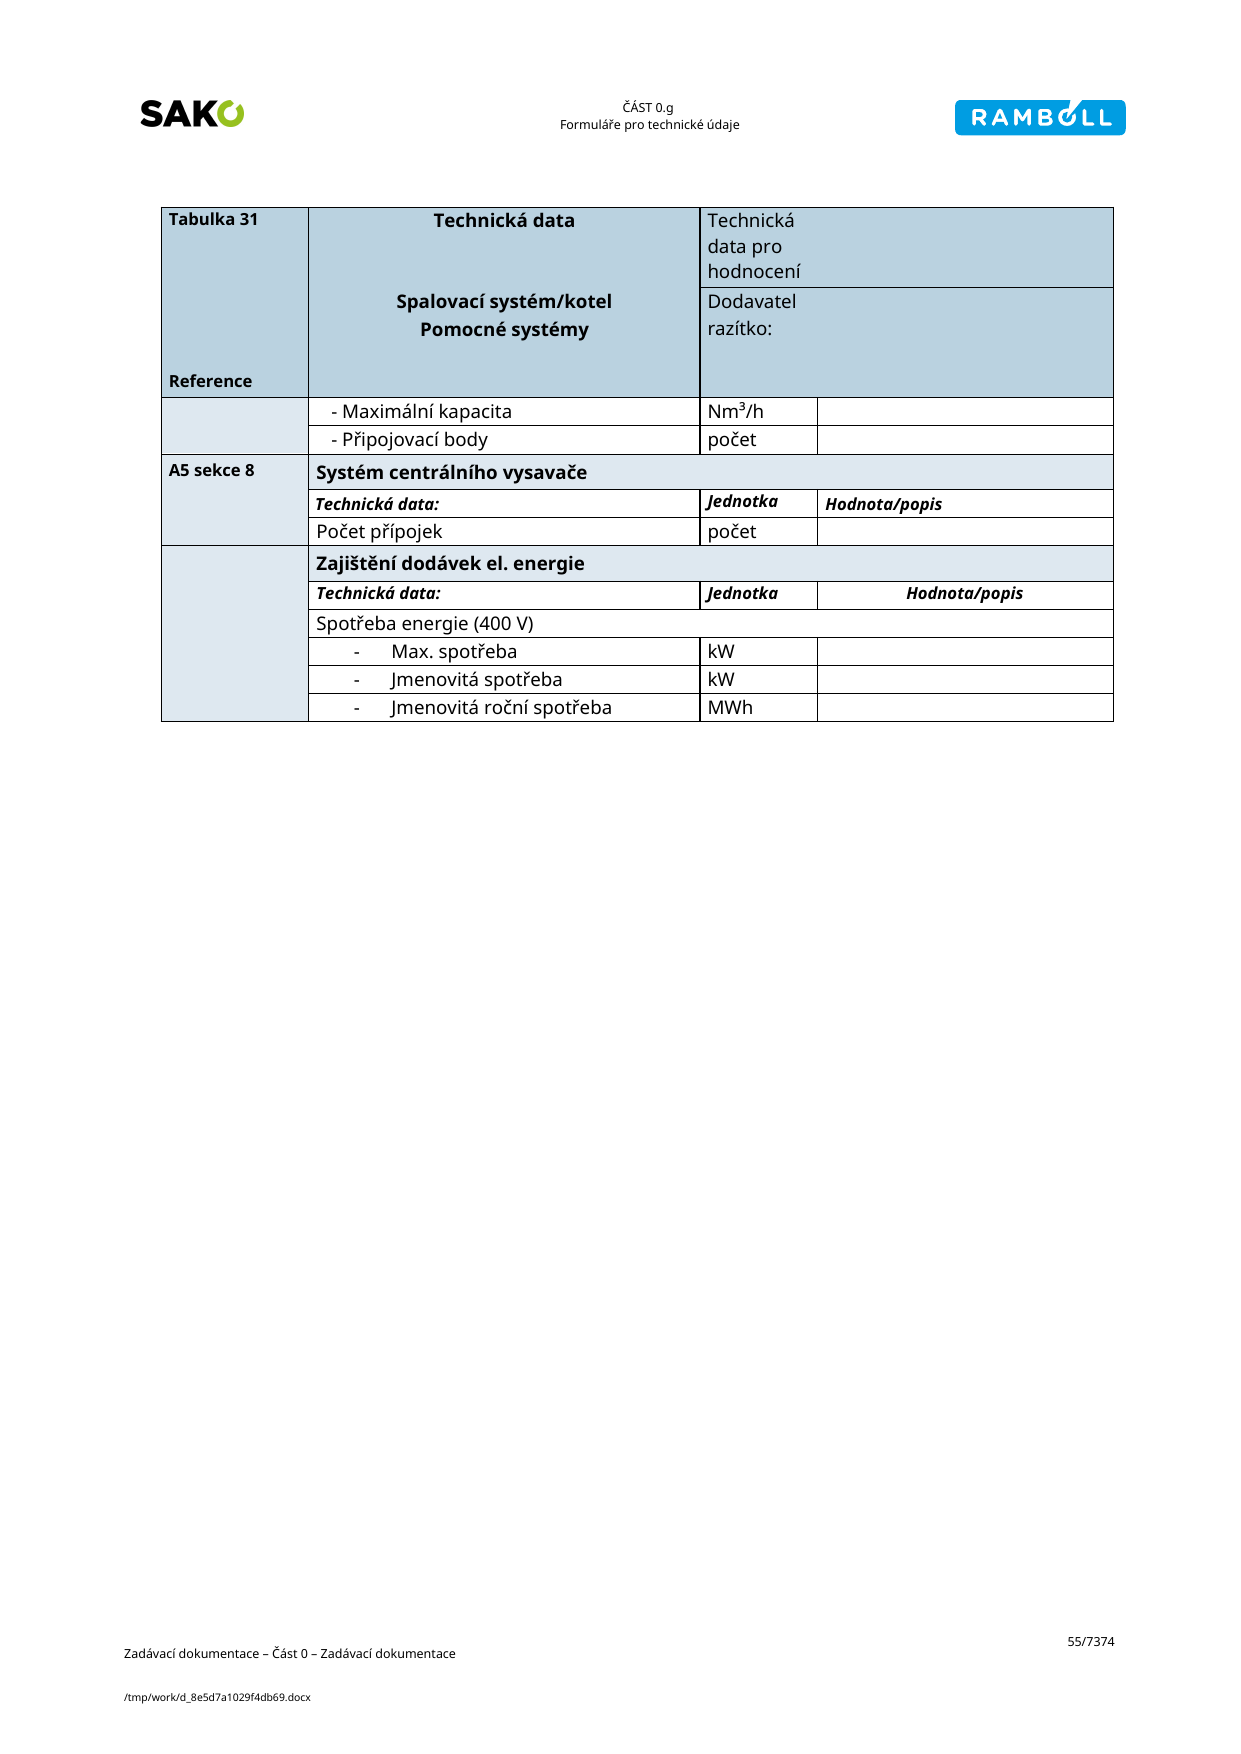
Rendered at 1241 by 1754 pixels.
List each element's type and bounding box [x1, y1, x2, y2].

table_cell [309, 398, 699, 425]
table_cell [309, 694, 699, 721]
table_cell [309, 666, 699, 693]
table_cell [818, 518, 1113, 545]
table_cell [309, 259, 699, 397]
picture [140, 100, 244, 127]
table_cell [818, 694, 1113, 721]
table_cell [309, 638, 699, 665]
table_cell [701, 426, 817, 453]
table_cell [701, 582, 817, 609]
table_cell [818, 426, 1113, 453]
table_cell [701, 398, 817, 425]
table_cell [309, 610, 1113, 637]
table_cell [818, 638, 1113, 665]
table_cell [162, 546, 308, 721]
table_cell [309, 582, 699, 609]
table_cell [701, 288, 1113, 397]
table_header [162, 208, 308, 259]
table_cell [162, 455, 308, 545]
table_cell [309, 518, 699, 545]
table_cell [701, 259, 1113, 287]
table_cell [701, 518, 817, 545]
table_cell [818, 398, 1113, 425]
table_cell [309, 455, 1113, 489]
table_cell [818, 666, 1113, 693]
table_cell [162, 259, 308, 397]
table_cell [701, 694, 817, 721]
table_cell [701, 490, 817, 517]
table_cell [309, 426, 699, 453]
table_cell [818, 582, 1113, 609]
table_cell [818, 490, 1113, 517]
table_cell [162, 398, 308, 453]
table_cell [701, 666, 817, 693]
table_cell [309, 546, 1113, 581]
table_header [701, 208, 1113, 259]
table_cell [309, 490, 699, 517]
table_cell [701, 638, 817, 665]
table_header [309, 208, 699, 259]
